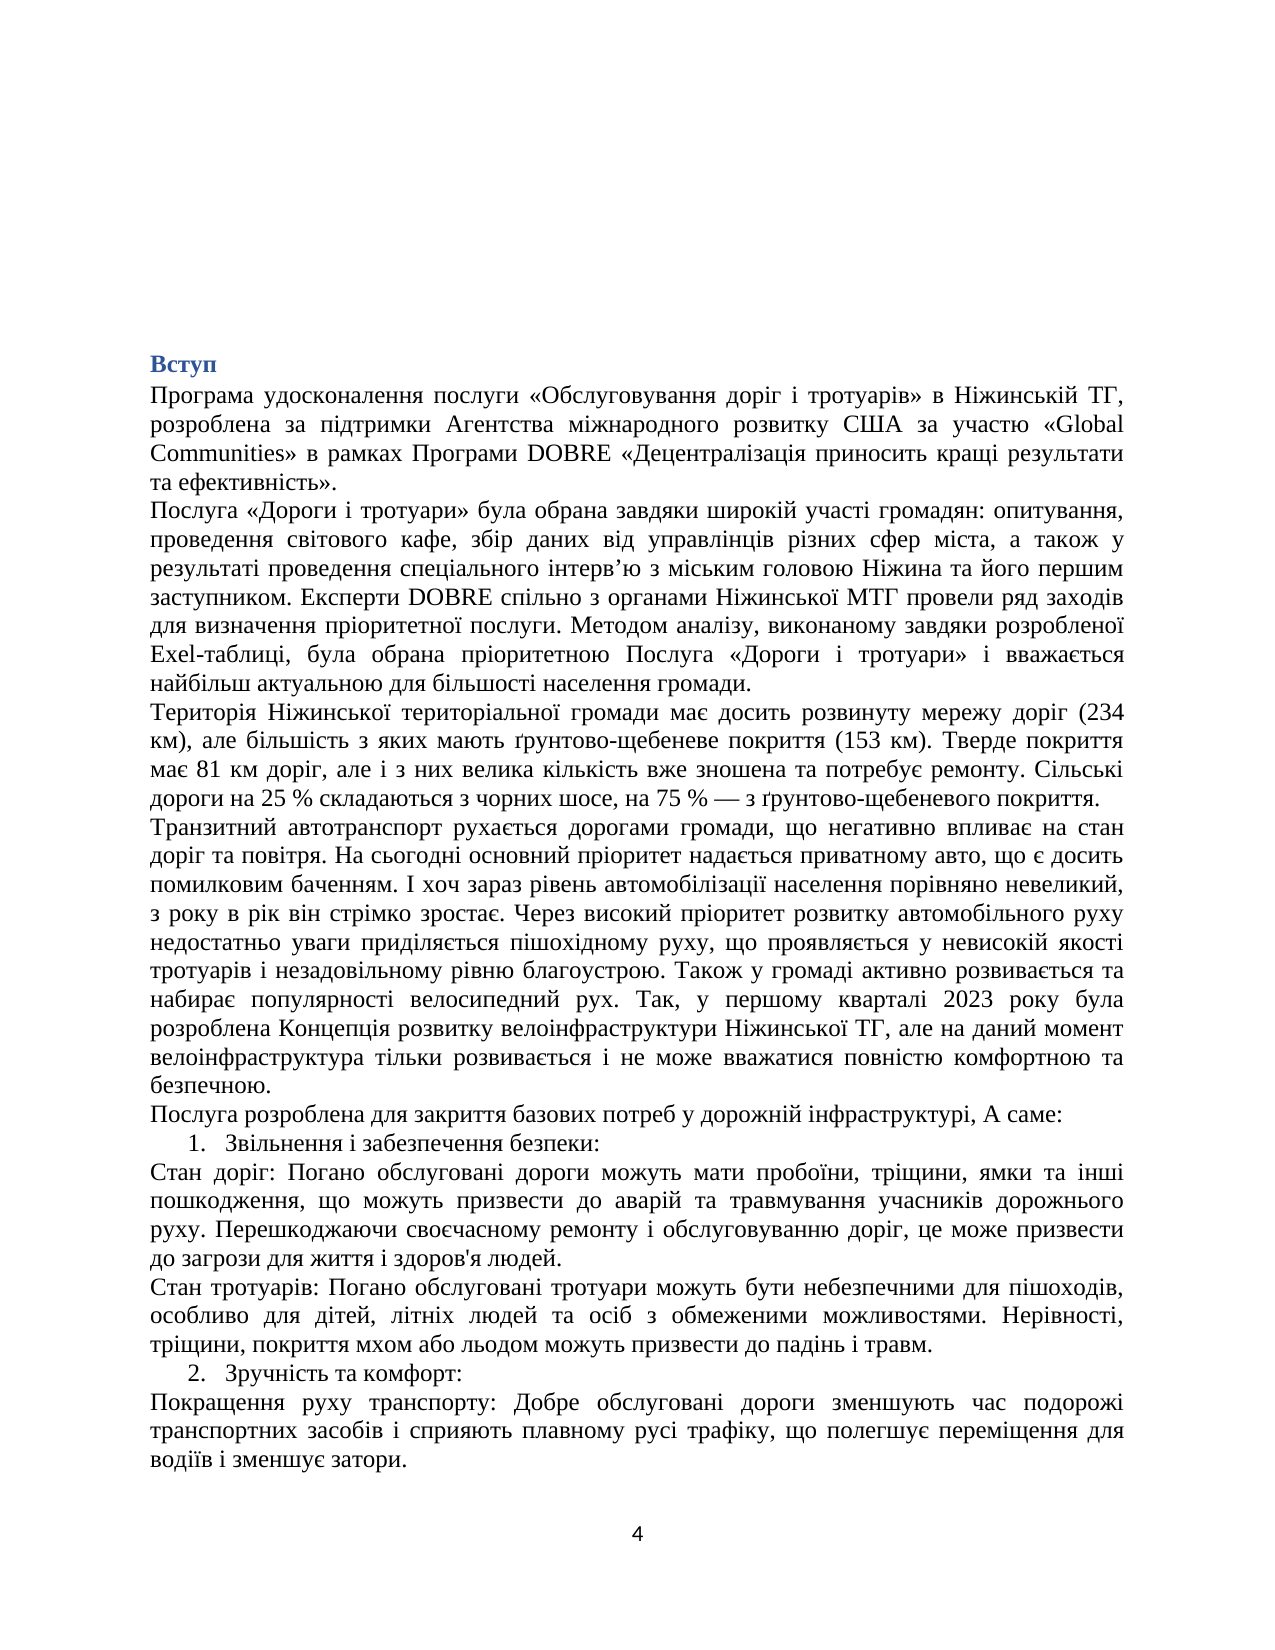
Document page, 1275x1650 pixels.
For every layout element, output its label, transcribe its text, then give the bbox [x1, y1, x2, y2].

text Стан доріг: Погано обслуговані дороги можуть мати пробоїни, тріщини, ямки та інші пошкодження, що можуть призвести до аварій та травмування учасників дорожнього руху. Перешкоджаючи своєчасному ремонту і обслуговуванню доріг, це може призвести до загрози для життя і здоров'я людей. [150, 1157, 1125, 1272]
list Зручність та комфорт: [187, 1358, 1125, 1387]
text Територія Ніжинської територіальної громади має досить розвинуту мережу доріг (234 км), але більшість з яких мають ґрунтово-щебеневе покриття (153 км). Тверде покриття має 81 км доріг, але і з них велика кількість вже зношена та потребує ремонту. Сільські дороги на 25 % складаються з чорних шосе, на 75 % — з ґрунтово-щебеневого покриття. [150, 697, 1125, 812]
text Послуга «Дороги і тротуари» була обрана завдяки широкій участі громадян: опитування, проведення світового кафе, збір даних від управлінців різних сфер міста, а також у результаті проведення спеціального інтерв’ю з міським головою Ніжина та його першим заступником. Експерти DOBRE спільно з органами Ніжинської МТГ провели ряд заходів для визначення пріоритетної послуги. Методом аналізу, виконаному завдяки розробленої Exel-таблиці, була обрана пріоритетною Послуга «Дороги і тротуари» і вважається найбільш актуальною для більшості населення громади. [150, 495, 1125, 697]
text Послуга розроблена для закриття базових потреб у дорожній інфраструктурі, А саме: [150, 1099, 1125, 1128]
text Програма удосконалення послуги «Обслуговування доріг і тротуарів» в Ніжинській ТГ, розроблена за підтримки Агентства міжнародного розвитку США за участю «Global Communities» в рамках Програми DOBRE «Децентралізація приносить кращі результати та ефективність». [150, 380, 1125, 495]
subtitle Вступ [150, 349, 1125, 378]
list Звільнення і забезпечення безпеки: [187, 1128, 1125, 1157]
text Стан тротуарів: Погано обслуговані тротуари можуть бути небезпечними для пішоходів, особливо для дітей, літніх людей та осіб з обмеженими можливостями. Нерівності, тріщини, покриття мхом або льодом можуть призвести до падінь і травм. [150, 1272, 1125, 1358]
text Транзитний автотранспорт рухається дорогами громади, що негативно впливає на стан доріг та повітря. На сьогодні основний пріоритет надається приватному авто, що є досить помилковим баченням. І хоч зараз рівень автомобілізації населення порівняно невеликий, з року в рік він стрімко зростає. Через високий пріоритет розвитку автомобільного руху недостатньо уваги приділяється пішохідному руху, що проявляється у невисокій якості тротуарів і незадовільному рівню благоустрою. Також у громаді активно розвивається та набирає популярності велосипедний рух. Так, у першому кварталі 2023 року була розроблена Концепція розвитку велоінфраструктури Ніжинської ТГ, але на даний момент велоінфраструктура тільки розвивається і не може вважатися повністю комфортною та безпечною. [150, 812, 1125, 1099]
text Покращення руху транспорту: Добре обслуговані дороги зменшують час подорожі транспортних засобів і сприяють плавному русі трафіку, що полегшує переміщення для водіїв і зменшує затори. [150, 1387, 1125, 1473]
